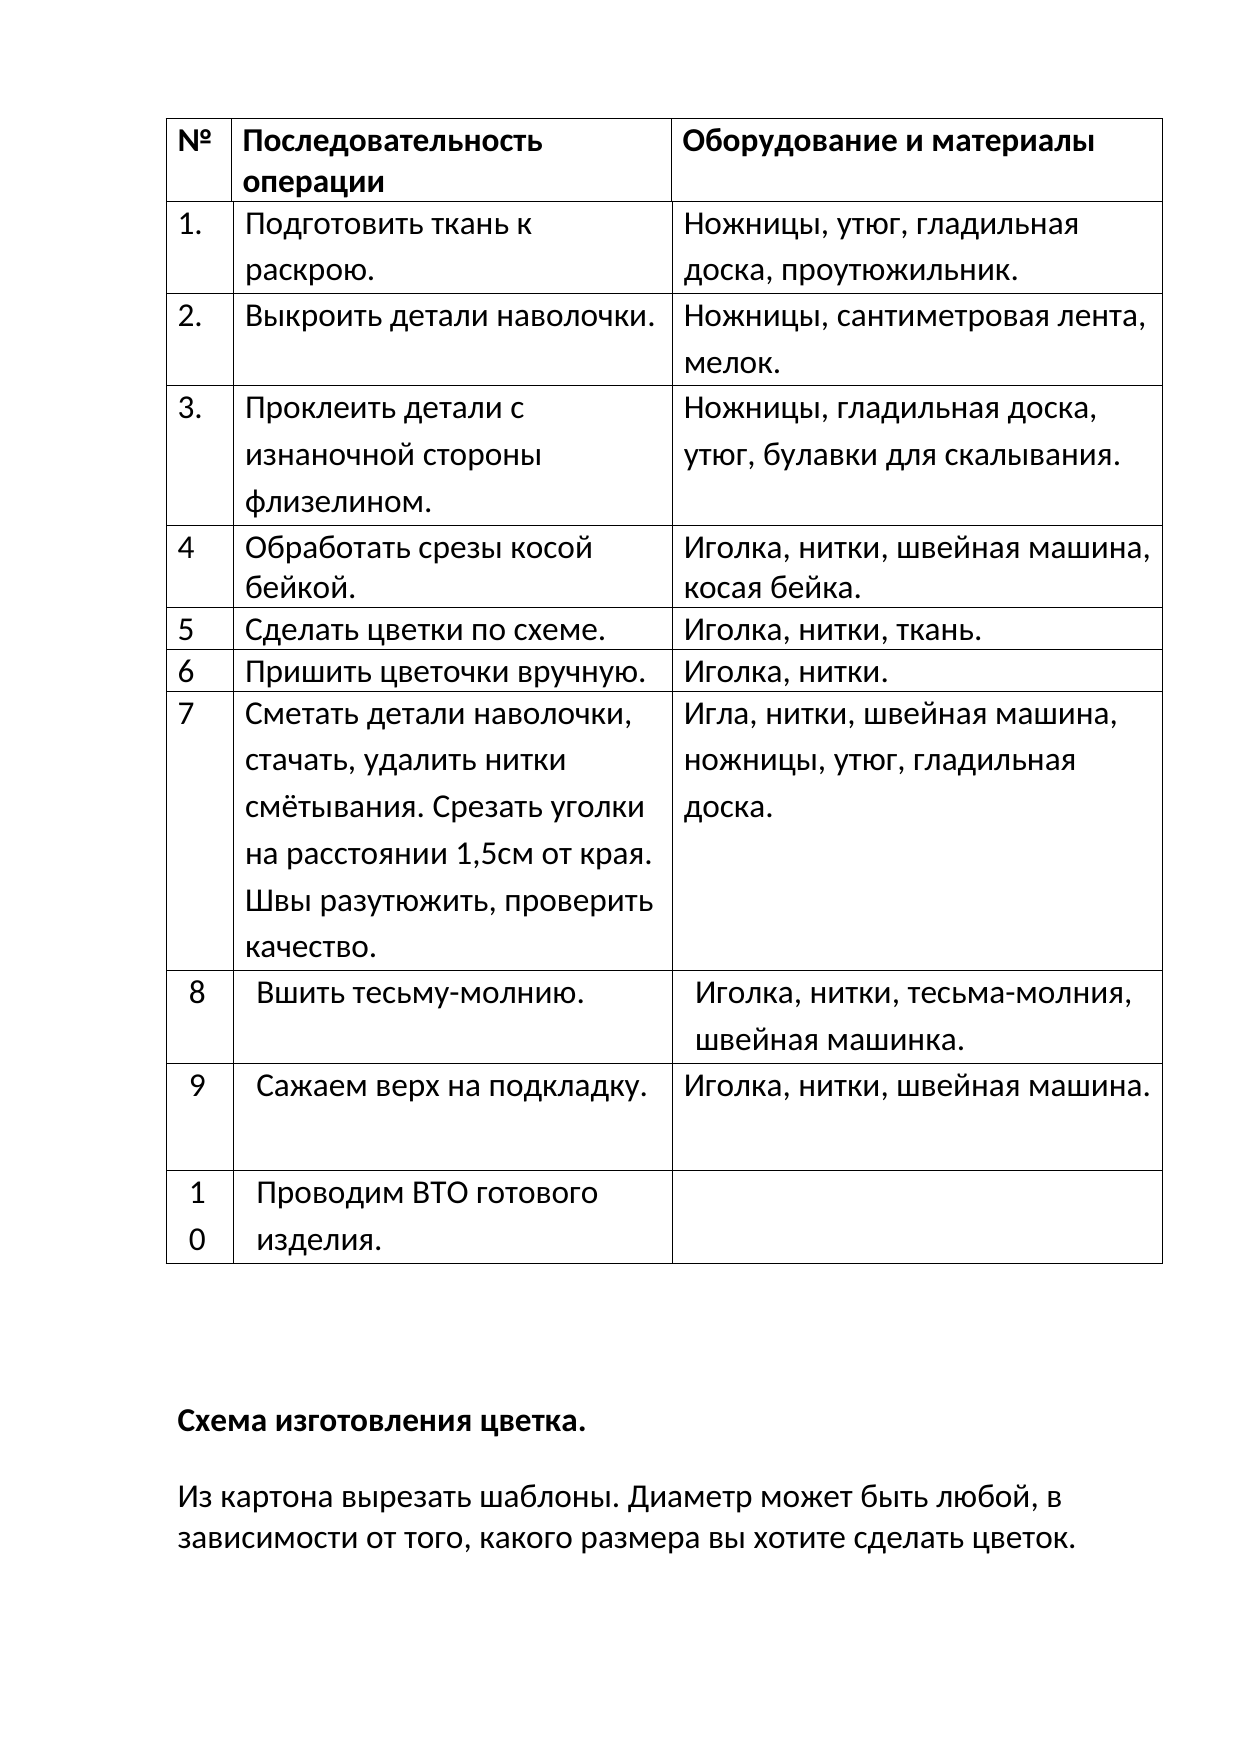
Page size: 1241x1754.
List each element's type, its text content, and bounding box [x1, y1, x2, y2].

table_cell 5 [167, 608, 233, 649]
table_cell Ножницы, утюг, гладильная доска, проутюжильник. [673, 202, 1162, 293]
table_cell Обработать срезы косой бейкой. [234, 526, 672, 607]
table_cell 4 [167, 526, 233, 607]
table_cell [673, 1171, 1162, 1263]
table_cell 2. [167, 294, 233, 385]
table_header Оборудование и материалы [672, 119, 1162, 201]
table_cell Выкроить детали наволочки. [234, 294, 672, 385]
table_cell Проклеить детали с изнаночной стороны флизелином. [234, 386, 672, 524]
table_cell Вшить тесьму-молнию. [234, 971, 672, 1062]
table_cell 8 [167, 971, 233, 1062]
table_cell 10 [167, 1171, 233, 1263]
table_cell Иголка, нитки, ткань. [673, 608, 1162, 649]
table_cell Проводим ВТО готового изделия. [234, 1171, 672, 1263]
text Схема изготовления цветка. [177, 1399, 1152, 1440]
table_cell 6 [167, 650, 233, 691]
table_header Последовательность операции [232, 119, 671, 201]
table_cell Иголка, нитки, швейная машина. [673, 1064, 1162, 1170]
table_cell Сметать детали наволочки, стачать, удалить нитки смётывания. Срезать уголки на расстоянии 1,5см от края. Швы разутюжить, проверить качество. [234, 692, 672, 970]
table_cell Подготовить ткань к раскрою. [234, 202, 672, 293]
table_cell Иголка, нитки, тесьма-молния, швейная машинка. [673, 971, 1162, 1062]
table_cell 1. [167, 202, 233, 293]
table_cell 7 [167, 692, 233, 970]
table_cell Иголка, нитки, швейная машина, косая бейка. [673, 526, 1162, 607]
table_cell Ножницы, гладильная доска, утюг, булавки для скалывания. [673, 386, 1162, 524]
table_cell 9 [167, 1064, 233, 1170]
table_cell Сажаем верх на подкладку. [234, 1064, 672, 1170]
table_cell 3. [167, 386, 233, 524]
table_cell Игла, нитки, швейная машина, ножницы, утюг, гладильная доска. [673, 692, 1162, 970]
table_cell Сделать цветки по схеме. [234, 608, 672, 649]
table_cell Иголка, нитки. [673, 650, 1162, 691]
table_cell Пришить цветочки вручную. [234, 650, 672, 691]
text Из картона вырезать шаблоны. Диаметр может быть любой, в зависимости от того, какого размера вы хотите сделать цветок. [177, 1475, 1152, 1556]
table_header № [167, 119, 231, 201]
table_cell Ножницы, сантиметровая лента, мелок. [673, 294, 1162, 385]
